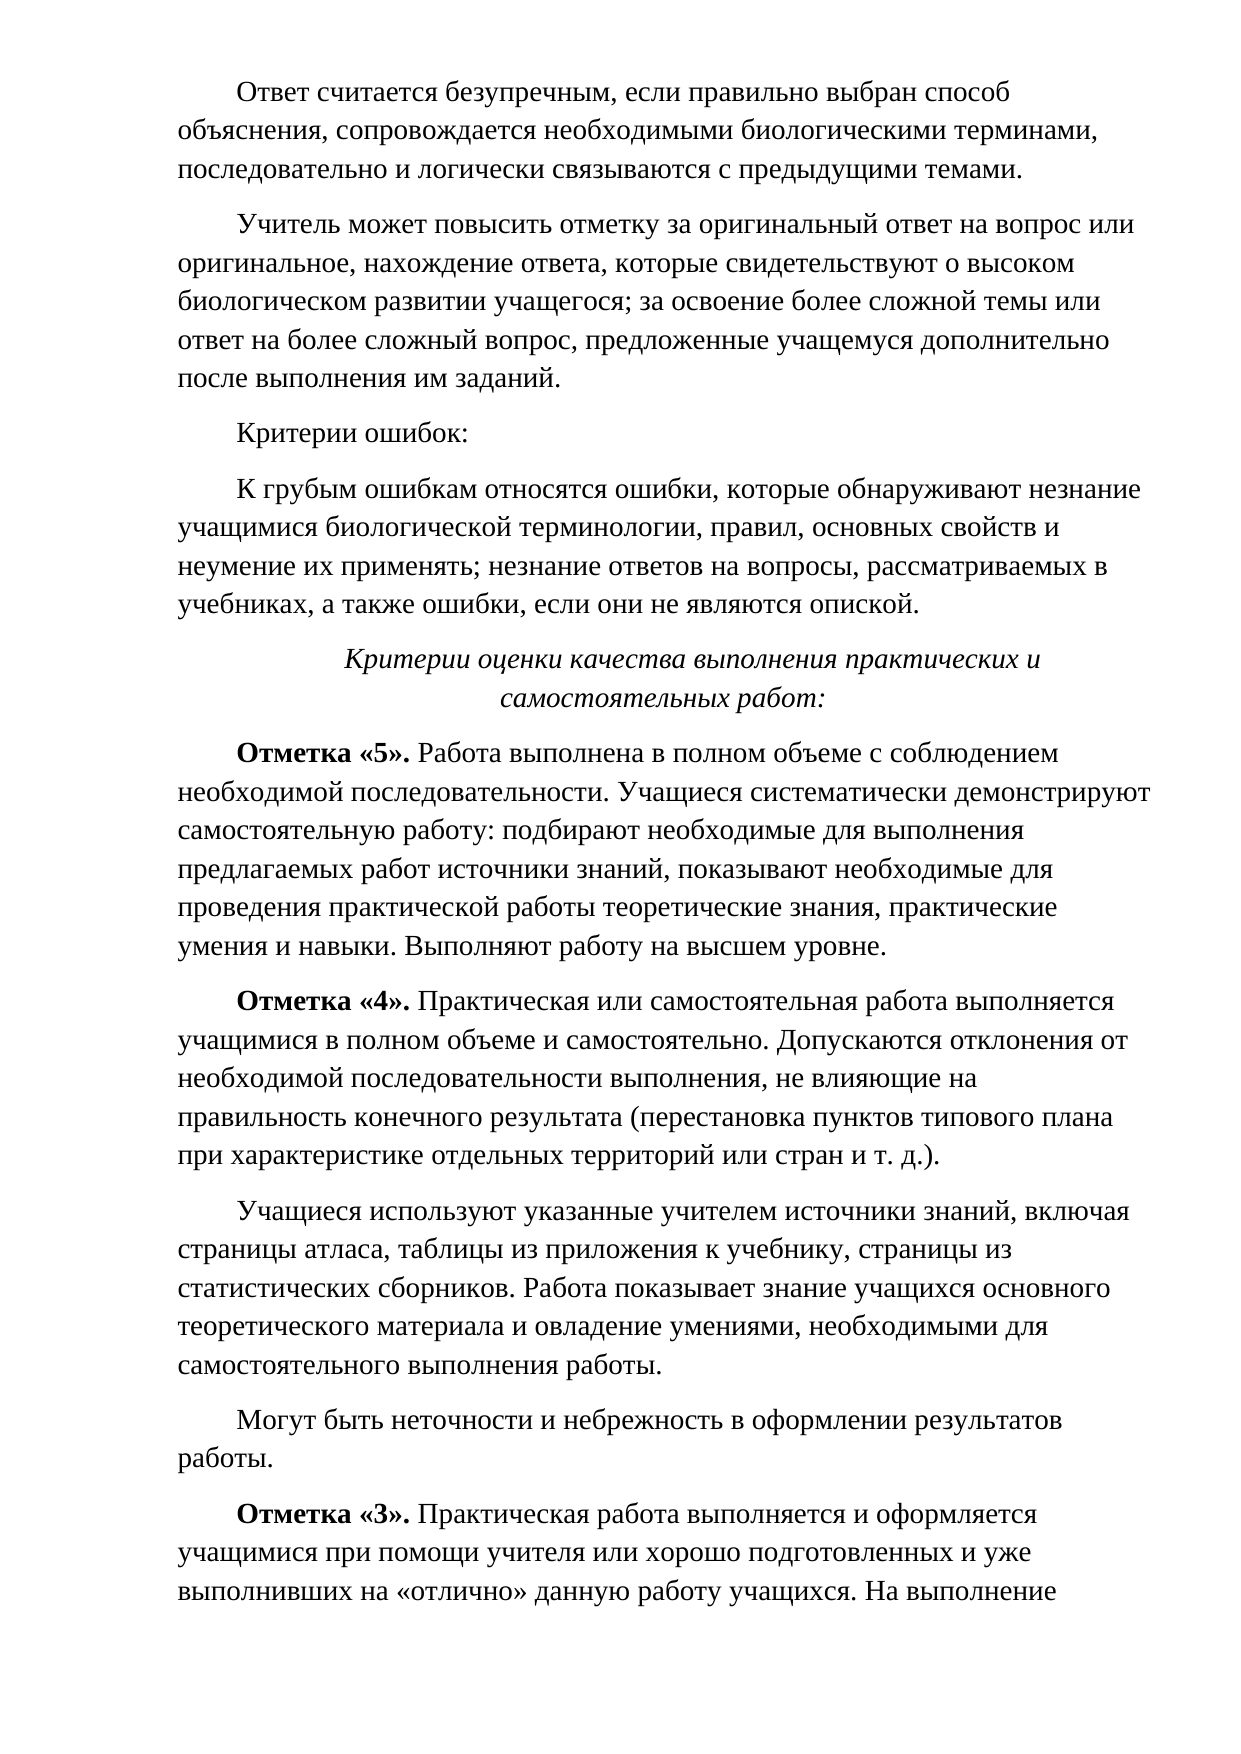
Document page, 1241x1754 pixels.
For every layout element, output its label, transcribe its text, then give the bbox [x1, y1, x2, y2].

text Учитель может повысить отметку за оригинальный ответ на вопрос или оригинальное, нахождение ответа, которые свидетельствуют о высоком биологическом развитии учащегося; за освоение более сложной темы или ответ на более сложный вопрос, предложенные учащемуся дополнительно после выполнения им заданий. [177, 206, 1152, 394]
text Отметка «4». Практическая или самостоятельная работа выполняется учащимися в полном объеме и самостоятельно. Допускаются отклонения от необходимой последовательности выполнения, не влияющие на правильность конечного результата (перестановка пунктов типового плана при характеристике отдельных территорий или стран и т. д.). [177, 983, 1152, 1171]
text К грубым ошибкам относятся ошибки, которые обнаруживают незнание учащимися биологической терминологии, правил, основных свойств и неумение их применять; незнание ответов на вопросы, рассматриваемых в учебниках, а также ошибки, если они не являются опиской. [177, 471, 1152, 620]
text Критерии оценки качества выполнения практических и самостоятельных работ: [177, 642, 1152, 714]
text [177, 1496, 1152, 1606]
text Учащиеся используют указанные учителем источники знаний, включая страницы атласа, таблицы из приложения к учебнику, страницы из статистических сборников. Работа показывает знание учащихся основного теоретического материала и овладение умениями, необходимыми для самостоятельного выполнения работы. [177, 1193, 1152, 1380]
text Ответ считается безупречным, если правильно выбран способ объяснения, сопровождается необходимыми биологическими терминами, последовательно и логически связываются с предыдущими темами. [177, 74, 1152, 184]
text Могут быть неточности и небрежность в оформлении результатов работы. [177, 1402, 1152, 1474]
text Критерии ошибок: [177, 416, 1152, 449]
text Отметка «5». Работа выполнена в полном объеме с соблюдением необходимой последовательности. Учащиеся систематически демонстрируют самостоятельную работу: подбирают необходимые для выполнения предлагаемых работ источники знаний, показывают необходимые для проведения практической работы теоретические знания, практические умения и навыки. Выполняют работу на высшем уровне. [177, 735, 1152, 962]
